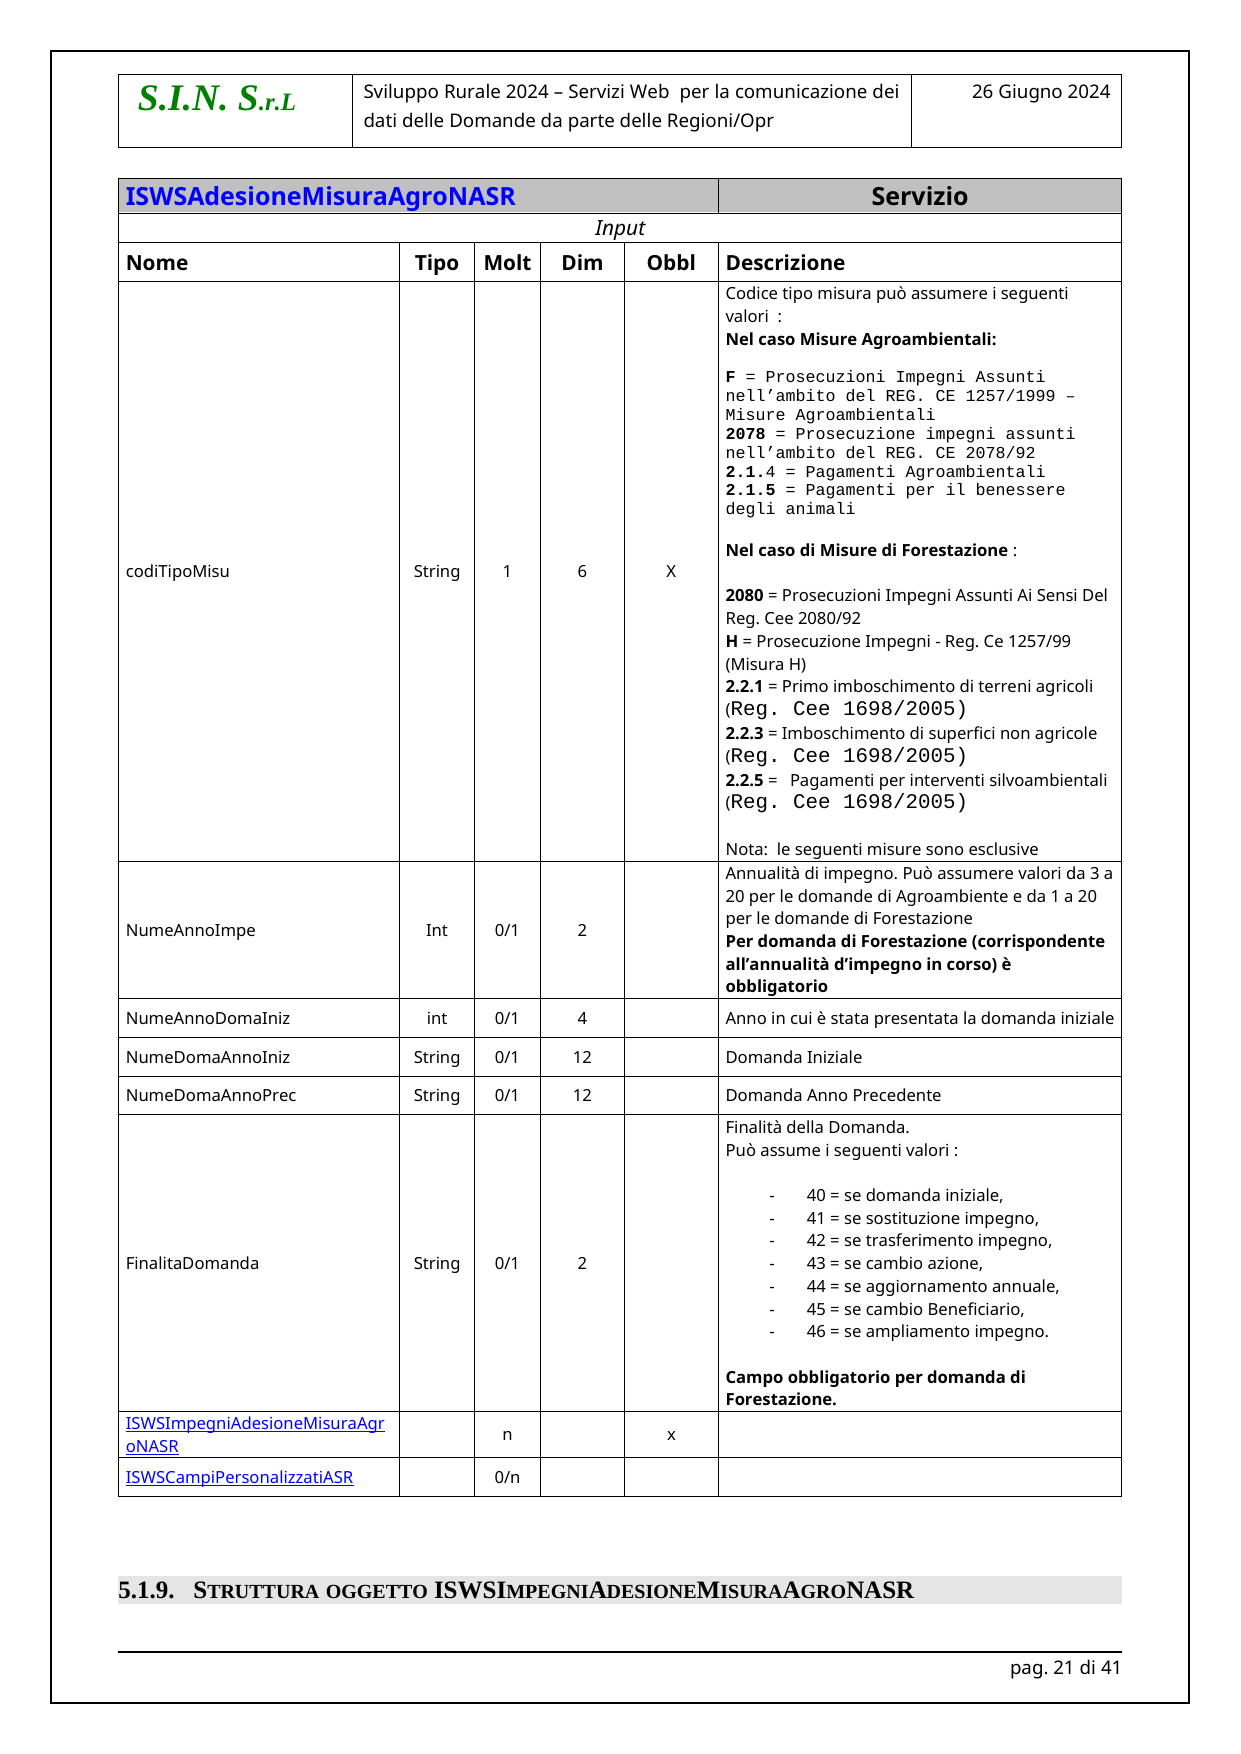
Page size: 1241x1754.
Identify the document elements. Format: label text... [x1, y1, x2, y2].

table_cell [625, 1077, 718, 1114]
list Struttura oggetto ISWSImpegniAdesioneMisuraAgroNASR [118, 1576, 1122, 1604]
table_cell n [475, 1412, 540, 1457]
table_cell [400, 1412, 474, 1457]
table_cell Obbl [625, 243, 718, 281]
table_cell 0/1 [475, 1115, 540, 1411]
table_cell ISWSImpegniAdesioneMisuraAgroNASR [119, 1412, 399, 1457]
table_cell 2 [541, 862, 624, 998]
table_cell x [625, 1412, 718, 1457]
table_cell Tipo [400, 243, 474, 281]
table_header ISWSAdesioneMisuraAgroNASR [119, 179, 718, 212]
table_cell Codice tipo misura può assumere i seguenti valori : Nel caso Misure Agroambientali: F = Prosecuzioni Impegni Assunti nell’ambito del REG. CE 1257/1999 – Misure Agroambientali 2078 = Prosecuzione impegni assunti nell’ambito del REG. CE 2078/92 2.1.4 = Pagamenti Agroambientali 2.1.5 = Pagamenti per il benessere degli animali Nel caso di Misure di Forestazione : 2080 = Prosecuzioni Impegni Assunti Ai Sensi Del Reg. Cee 2080/92 H = Prosecuzione Impegni - Reg. Ce 1257/99 (Misura H) 2.2.1 = Primo imboschimento di terreni agricoli (Reg. Cee 1698/2005) 2.2.3 = Imboschimento di superfici non agricole (Reg. Cee 1698/2005) 2.2.5 = Pagamenti per interventi silvoambientali (Reg. Cee 1698/2005) Nota: le seguenti misure sono esclusive [719, 282, 1121, 861]
table_cell Molt [475, 243, 540, 281]
table_cell [541, 1458, 624, 1496]
table_cell 12 [541, 1038, 624, 1076]
table_header Servizio [719, 179, 1121, 212]
table_cell Finalità della Domanda. Può assume i seguenti valori : 40 = se domanda iniziale, 41 = se sostituzione impegno, 42 = se trasferimento impegno, 43 = se cambio azione, 44 = se aggiornamento annuale, 45 = se cambio Beneficiario, 46 = se ampliamento impegno. Campo obbligatorio per domanda di Forestazione. [719, 1115, 1121, 1411]
table_cell 12 [541, 1077, 624, 1114]
table_cell 4 [541, 999, 624, 1037]
table_cell [541, 1412, 624, 1457]
table_cell Anno in cui è stata presentata la domanda iniziale [719, 999, 1121, 1037]
table_cell Domanda Anno Precedente [719, 1077, 1121, 1114]
table_cell 1 [475, 282, 540, 861]
table_cell [625, 1115, 718, 1411]
table_cell 0/1 [475, 862, 540, 998]
table_cell codiTipoMisu [119, 282, 399, 861]
table_cell Dim [541, 243, 624, 281]
table_cell 0/n [475, 1458, 540, 1496]
table_cell 2 [541, 1115, 624, 1411]
table_cell 0/1 [475, 999, 540, 1037]
table_cell Descrizione [719, 243, 1121, 281]
table_cell [625, 999, 718, 1037]
table_cell String [400, 282, 474, 861]
table_cell ISWSCampiPersonalizzatiASR [119, 1458, 399, 1496]
table_cell Input [119, 214, 1121, 242]
table_cell FinalitaDomanda [119, 1115, 399, 1411]
table_cell 0/1 [475, 1038, 540, 1076]
table_cell [719, 1458, 1121, 1496]
table_cell 0/1 [475, 1077, 540, 1114]
table_cell [400, 1458, 474, 1496]
table_cell NumeAnnoImpe [119, 862, 399, 998]
table_cell Domanda Iniziale [719, 1038, 1121, 1076]
table_cell Nome [119, 243, 399, 281]
table_cell Annualità di impegno. Può assumere valori da 3 a 20 per le domande di Agroambiente e da 1 a 20 per le domande di Forestazione Per domanda di Forestazione (corrispondente all’annualità d’impegno in corso) è obbligatorio [719, 862, 1121, 998]
table_cell NumeAnnoDomaIniz [119, 999, 399, 1037]
table_cell String [400, 1038, 474, 1076]
table_cell String [400, 1077, 474, 1114]
table_cell Int [400, 862, 474, 998]
table_cell 6 [541, 282, 624, 861]
table_cell [719, 1412, 1121, 1457]
table_cell [625, 862, 718, 998]
table_cell NumeDomaAnnoPrec [119, 1077, 399, 1114]
table_cell NumeDomaAnnoIniz [119, 1038, 399, 1076]
table_cell [625, 1038, 718, 1076]
table_cell int [400, 999, 474, 1037]
table_cell String [400, 1115, 474, 1411]
table_cell [625, 1458, 718, 1496]
table_cell X [625, 282, 718, 861]
